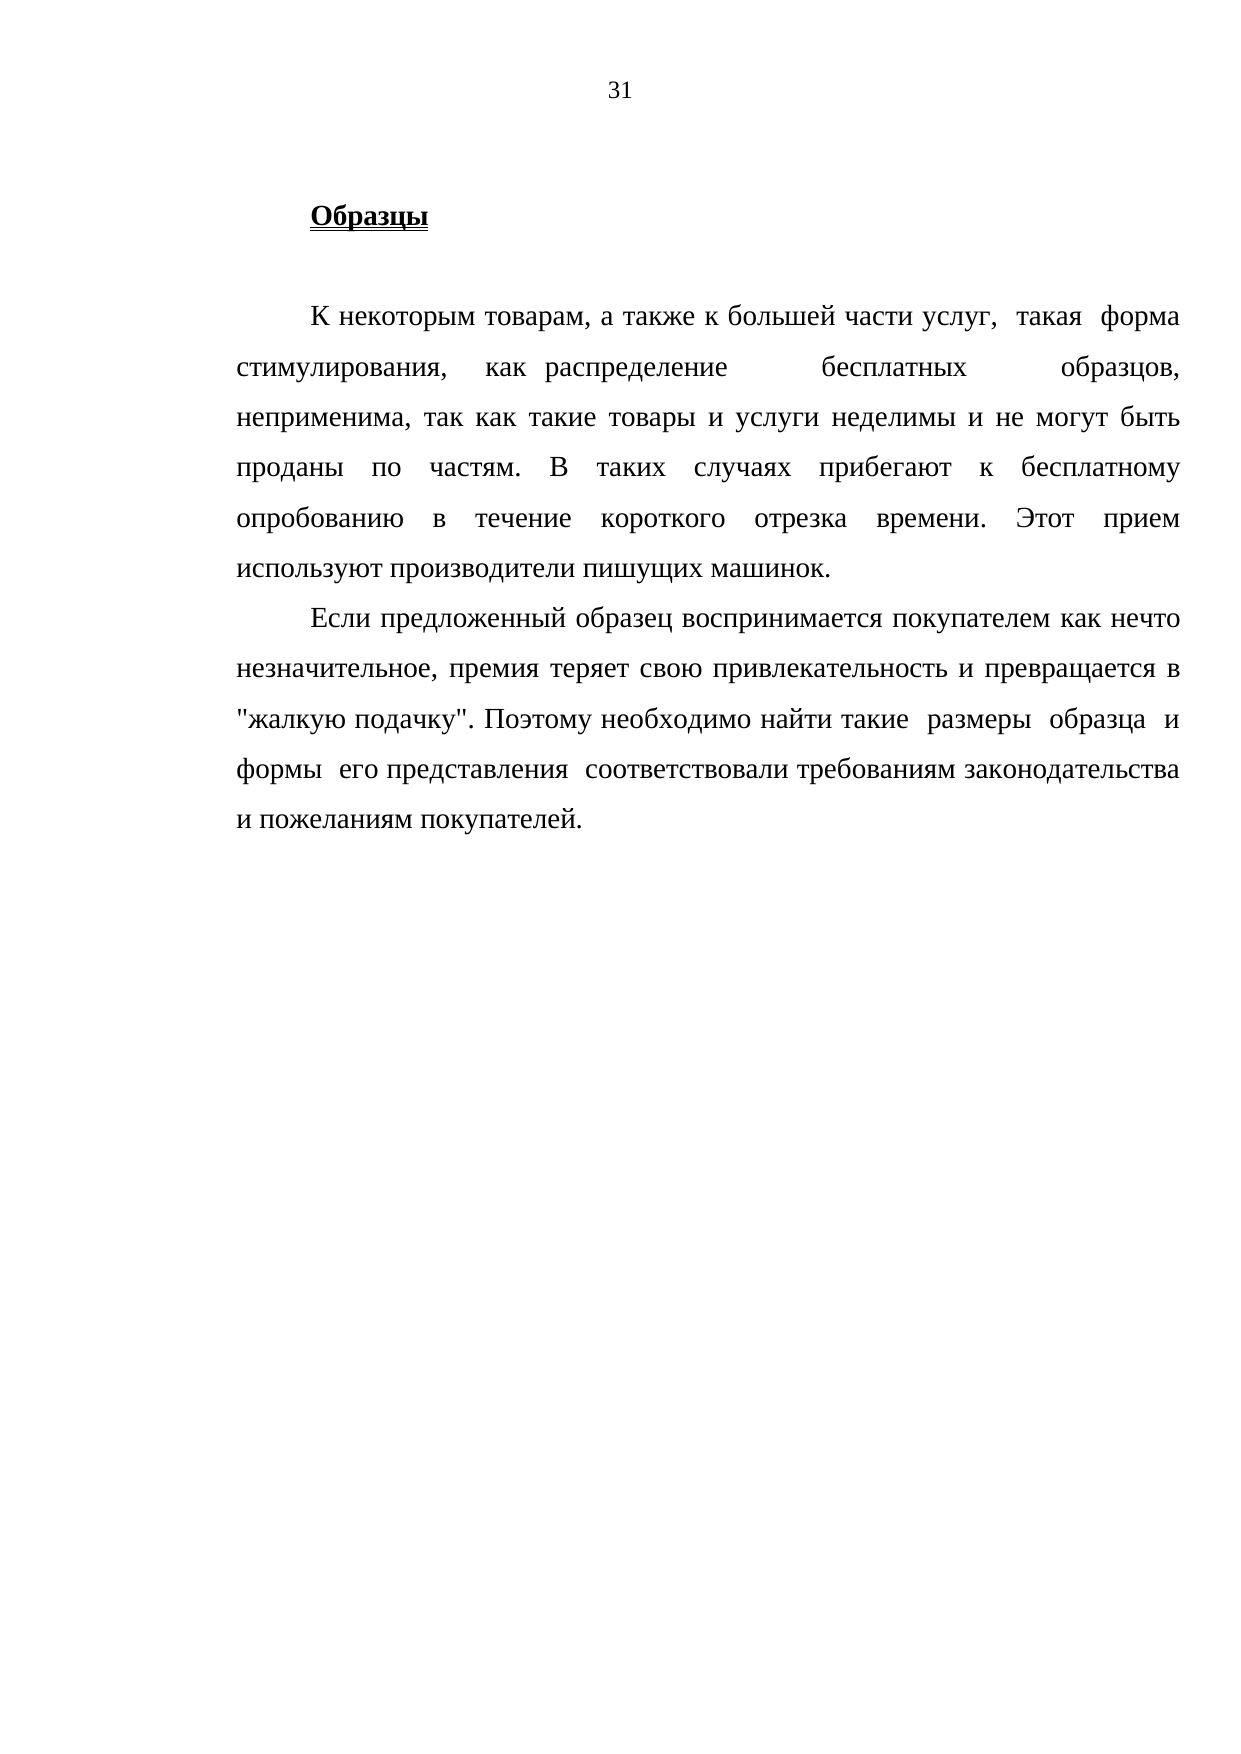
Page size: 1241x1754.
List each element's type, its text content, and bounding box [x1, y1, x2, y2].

text Образцы [236, 198, 1181, 232]
text К некоторым товарам, а также к большей части услуг, такая форма стимулирования, как распределение бесплатных образцов, неприменима, так как такие товары и услуги неделимы и не могут быть проданы по частям. В таких случаях прибегают к бесплатному опробованию в течение короткого отрезка времени. Этот прием используют производители пишущих машинок. [236, 299, 1181, 584]
text Если предложенный образец воспринимается покупателем как нечто незначительное, премия теряет свою привлекательность и превращается в "жалкую подачку". Поэтому необходимо найти такие размеры образца и формы его представления соответствовали требованиям законодательства и пожеланиям покупателей. [236, 601, 1181, 835]
